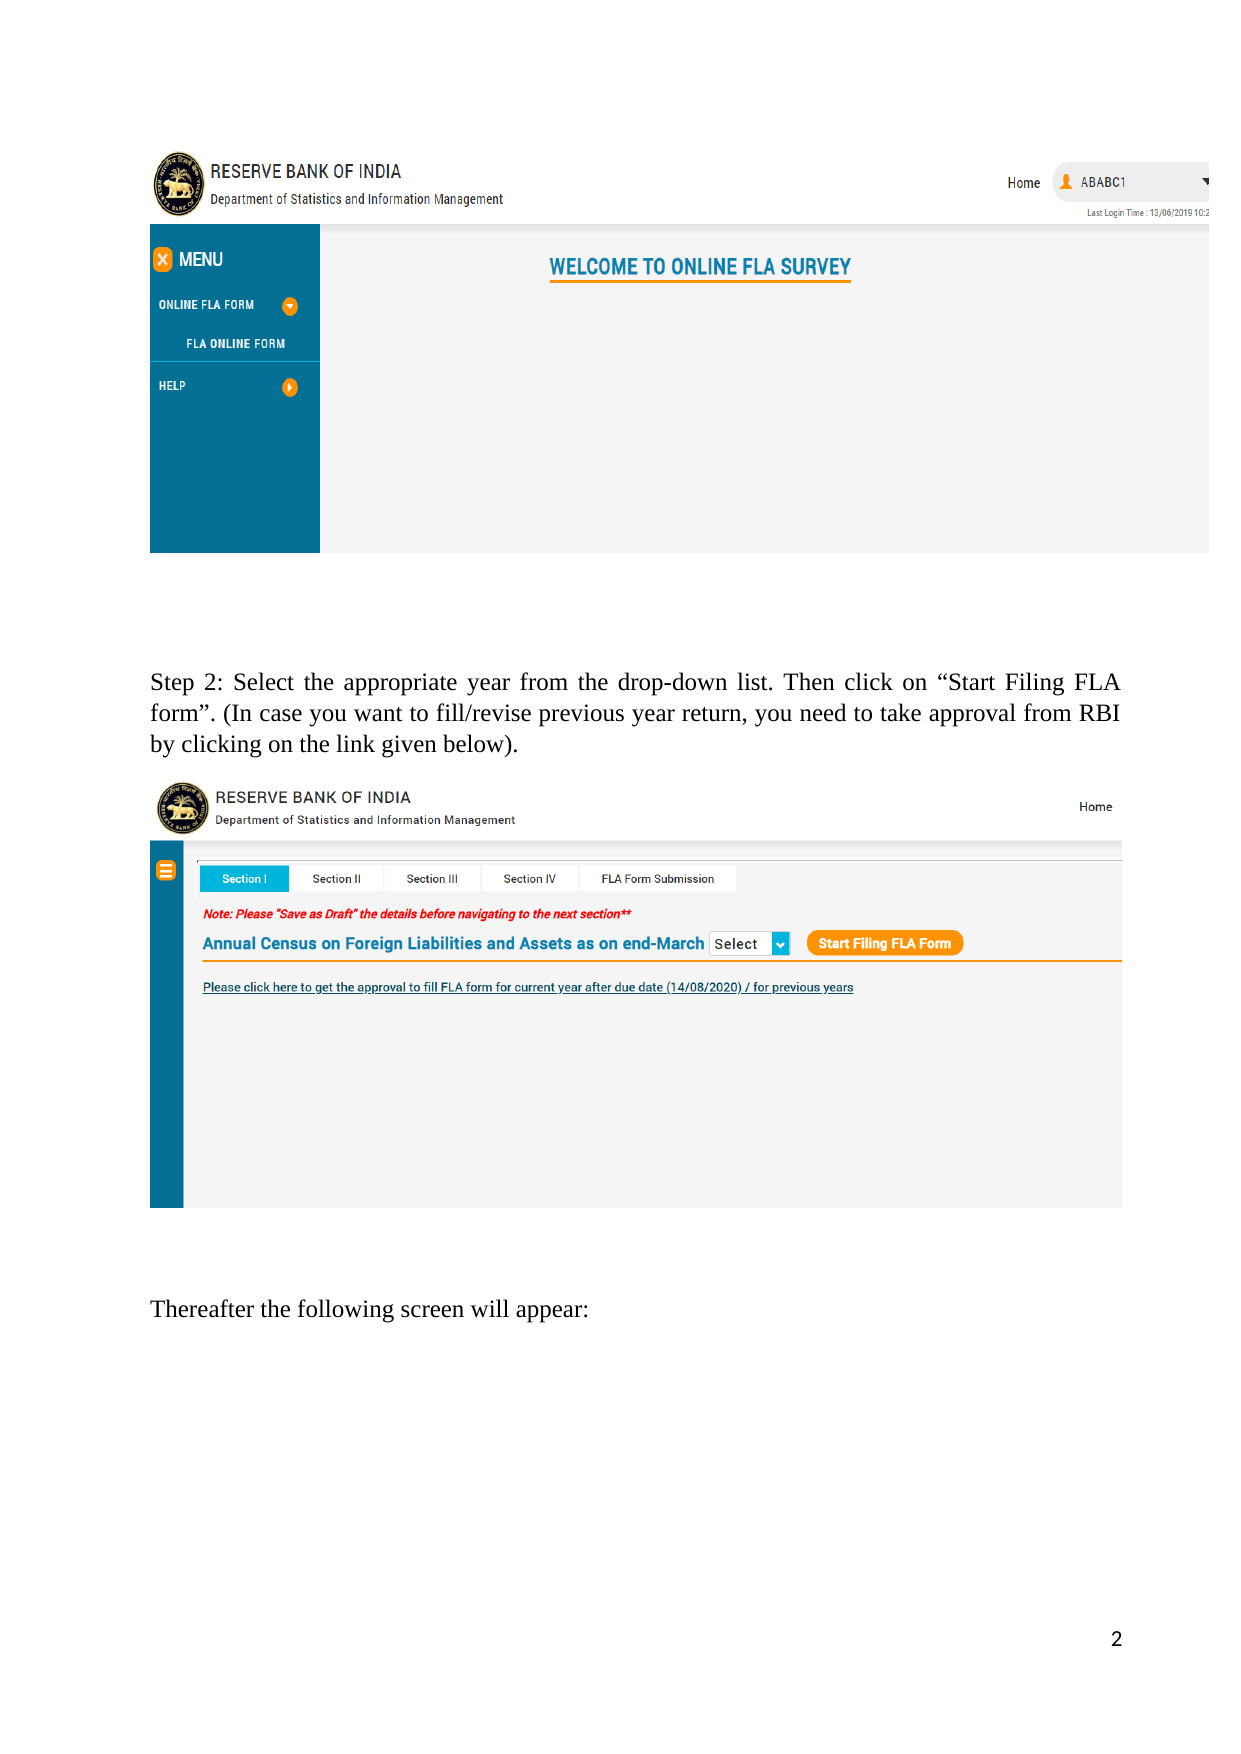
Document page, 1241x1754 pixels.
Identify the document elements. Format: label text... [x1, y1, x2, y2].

picture [283, 298, 297, 315]
picture [181, 253, 187, 265]
picture [247, 301, 253, 308]
picture [150, 777, 1123, 1208]
text Thereafter the following screen will appear: [150, 1294, 1122, 1322]
picture [283, 379, 297, 396]
picture [157, 861, 175, 880]
picture [150, 150, 1209, 553]
picture [278, 340, 284, 347]
picture [154, 248, 172, 271]
text Step 2: Select the appropriate year from the drop-down list. Then click on “Start Filing FLA form”. (In case you want to fill/revise previous year return, you need to take approval from RBI by clicking on the link given below). [150, 667, 1122, 758]
picture [214, 253, 221, 265]
picture [207, 253, 211, 265]
picture [187, 253, 191, 265]
